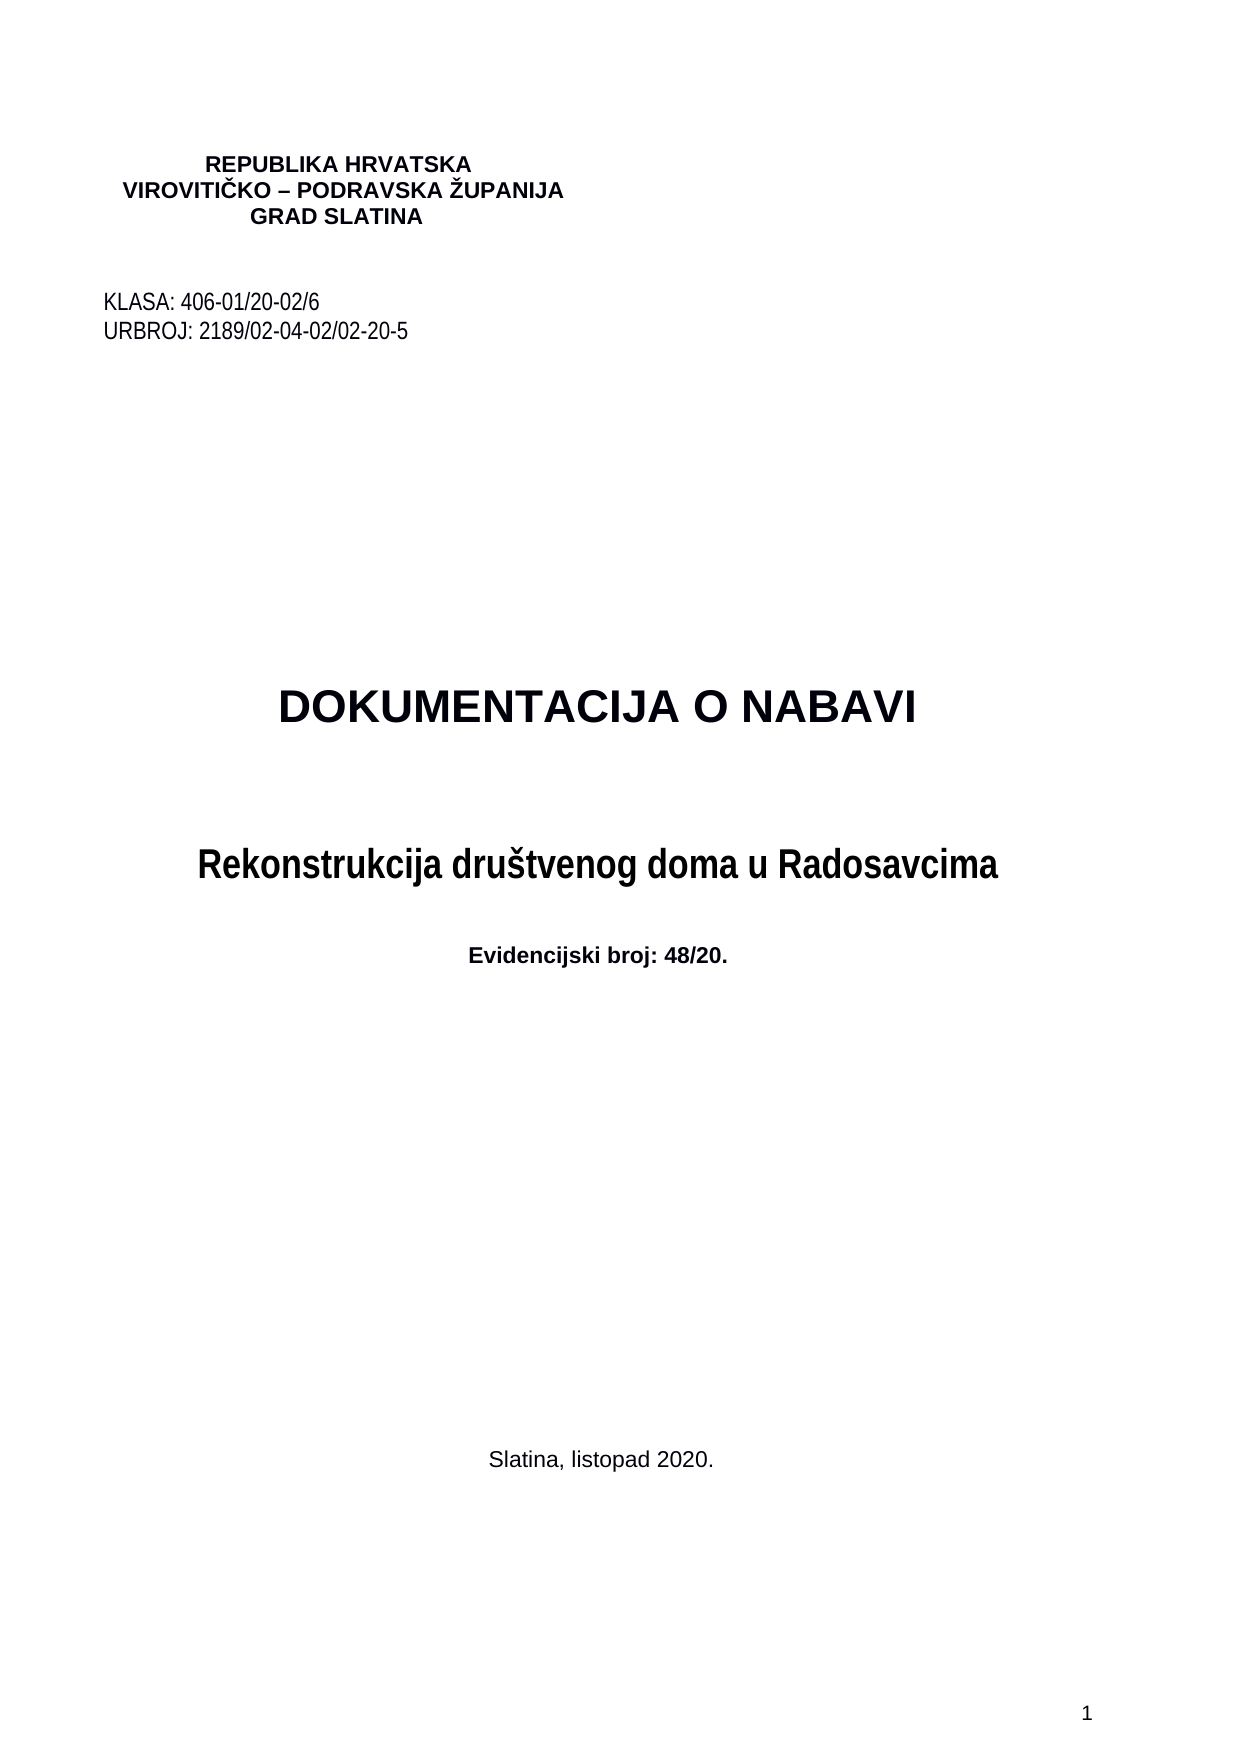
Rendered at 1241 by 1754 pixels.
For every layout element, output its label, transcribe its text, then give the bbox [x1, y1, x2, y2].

text URBROJ: 2189/02-04-02/02-20-5 [103, 316, 1092, 344]
text VIROVITIČKO – PODRAVSKA ŽUPANIJA [103, 177, 1092, 203]
text Slatina, listopad 2020. [103, 1446, 1092, 1472]
text Evidencijski broj: 48/20. [103, 942, 1092, 969]
text Rekonstrukcija društvenog doma u Radosavcima [103, 839, 1092, 887]
text DOKUMENTACIJA O NABAVI [103, 679, 1092, 732]
text GRAD SLATINA [103, 203, 1092, 229]
text KLASA: 406-01/20-02/6 [103, 287, 1092, 316]
text REPUBLIKA HRVATSKA [103, 151, 1092, 177]
